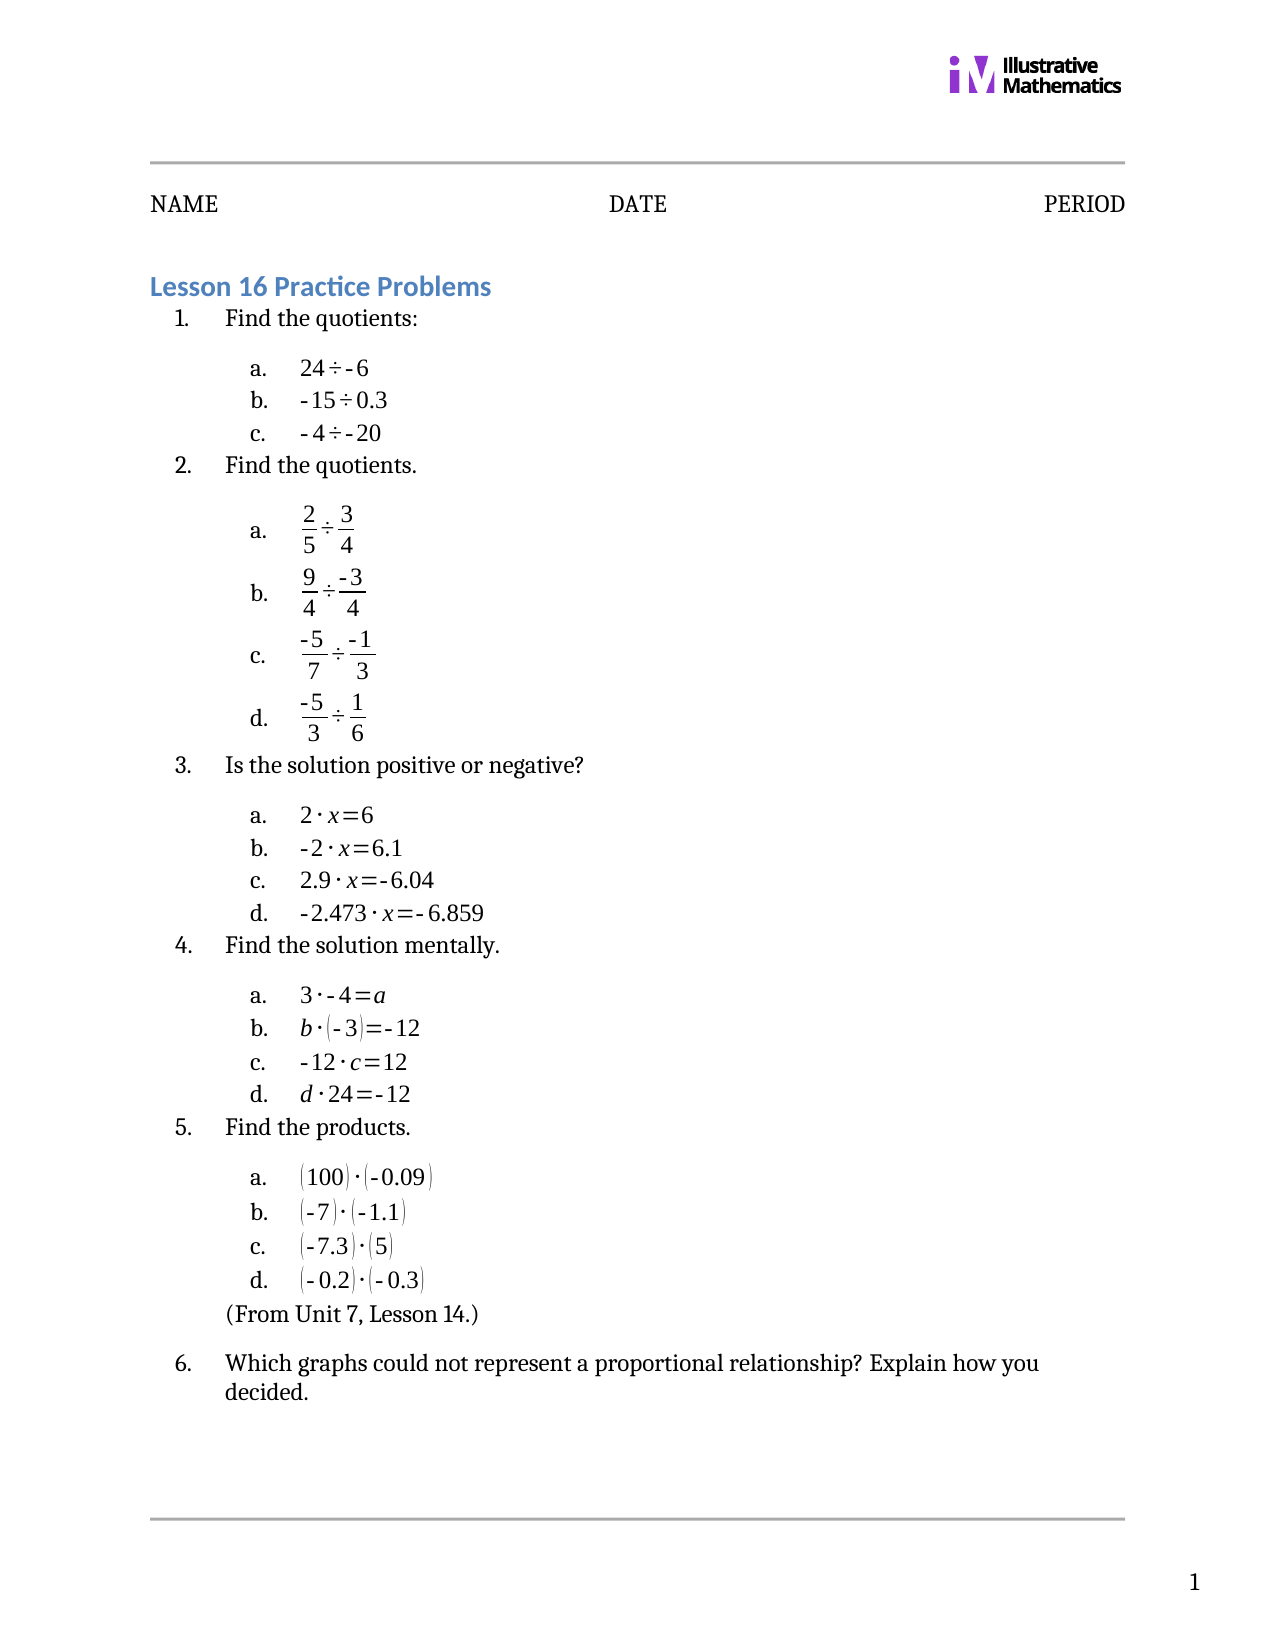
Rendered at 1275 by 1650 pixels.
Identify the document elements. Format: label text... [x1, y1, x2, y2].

list Find the quotients: [175, 304, 1125, 333]
subtitle Lesson 16 Practice Problems [150, 268, 1125, 304]
list Find the solution mentally. [175, 931, 1125, 960]
list Is the solution positive or negative? [175, 751, 1125, 780]
picture [949, 55, 1121, 93]
list Find the products. [175, 1112, 1125, 1141]
list (From Unit 7, Lesson 14.) [175, 1299, 1125, 1328]
list Which graphs could not represent a proportional relationship? Explain how you decided. [175, 1349, 1125, 1407]
list Find the quotients. [175, 451, 1125, 480]
